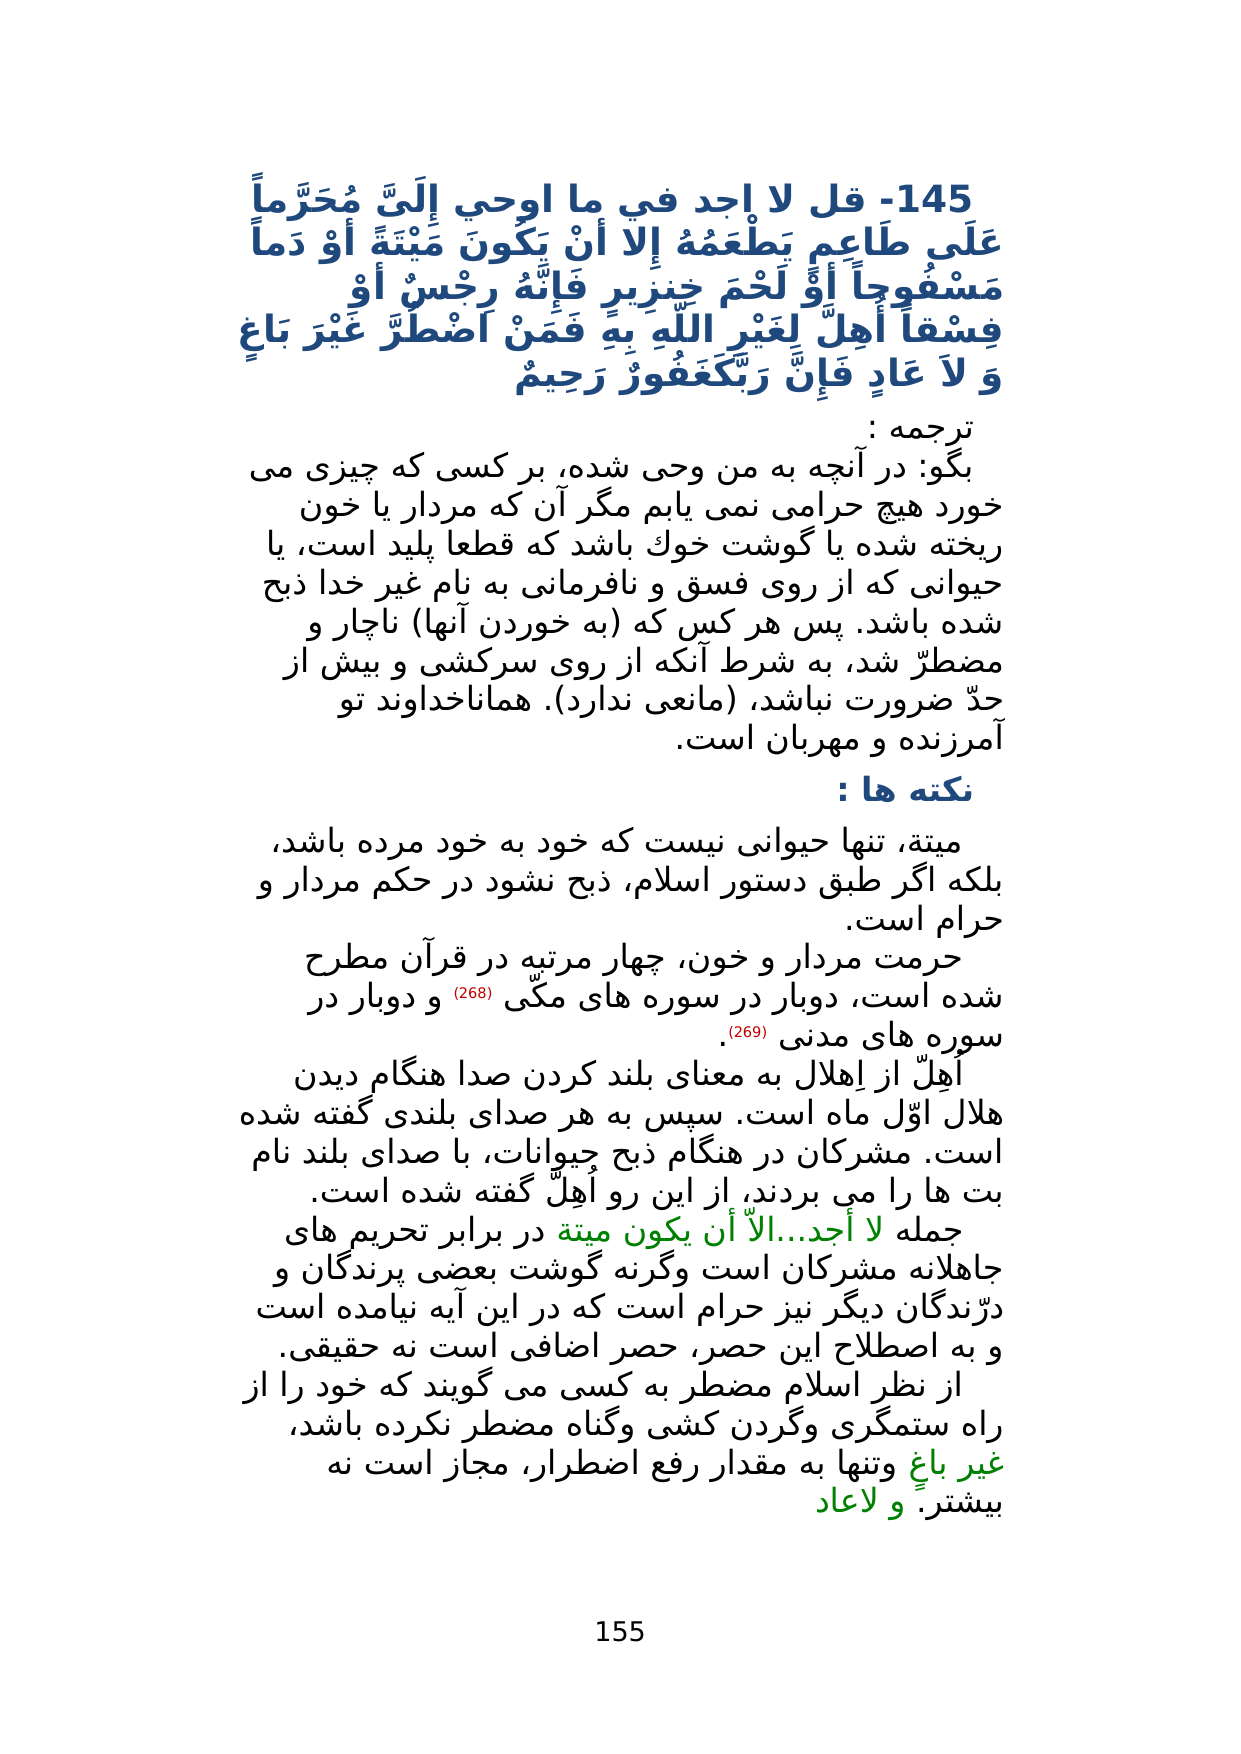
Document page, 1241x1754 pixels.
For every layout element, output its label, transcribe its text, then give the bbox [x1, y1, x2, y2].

text ميتة، تنها حيوانى نيست كه خود به خود مرده باشد، بلكه اگر طبق دستور اسلام، ذبح نشود در حكم مردار و حرام است. [236, 821, 1004, 938]
subtitle 145- قل لا اجد في ما اوحي إِلَىَّ مُحَرَّماً عَلَى طَاعِمٍ يَطْعَمُهُ إِلا أنْ يَكُونَ مَيْتَةً أوْ دَماً مَسْفُوحاً أوْ لَحْمَ خِنزِيرٍ فَإِنَّهُ رِجْسٌ أوْ فِسْقاً أُهِلَّ لِغَيْرِ اللّهِ بِهِ فَمَنْ اضْطُرَّ غَيْرَ بَاغٍ وَ لاَ عَادٍ فَإِنَّ رَبَّكَغَفُورٌ رَحِيمٌ [236, 177, 1004, 395]
text بگو: در آنچه به من وحى شده، بر كسى كه چيزى مى خورد هيچ حرامى نمى يابم مگر آن كه مردار يا خون ريخته شده يا گوشت خوك باشد كه قطعا پليد است، يا حيوانى كه از روى فسق و نافرمانى به نام غير خدا ذبح شده باشد. پس هر كس كه (به خوردن آنها) ناچار و مضطرّ شد، به شرط آنكه از روى سركشى و بيش از حدّ ضرورت نباشد، (مانعى ندارد). هماناخداوند تو آمرزنده و مهربان است. [236, 447, 1004, 758]
text جمله لا أجد...الاّ أن يكون ميتة در برابر تحريم هاى جاهلانه مشركان است وگرنه گوشت بعضى پرندگان و درّندگان ديگر نيز حرام است كه در اين آيه نيامده است و به اصطلاح اين حصر، حصر اضافى است نه حقيقى. [236, 1210, 1004, 1365]
text ترجمه : [236, 408, 1004, 447]
text اُهِلّ از اِهلال به معناى بلند كردن صدا هنگام ديدن هلال اوّل ماه است. سپس به هر صداى بلندى گفته شده است. مشركان در هنگام ذبح حيوانات، با صداى بلند نام بت ها را مى بردند، از اين رو اُهِلَّ گفته شده است. [236, 1054, 1004, 1210]
text از نظر اسلام مضطر به كسى مى گويند كه خود را از راه ستمگرى وگردن كشى وگناه مضطر نكرده باشد، غير باغٍ وتنها به مقدار رفع اضطرار، مجاز است نه بيشتر. و لاعاد [236, 1365, 1004, 1521]
subtitle نكته ها : [236, 770, 1004, 809]
text حرمت مردار و خون، چهار مرتبه در قرآن مطرح شده است، دوبار در سوره هاى مكّى (268) و دوبار در سوره هاى مدنى (269). [236, 938, 1004, 1054]
